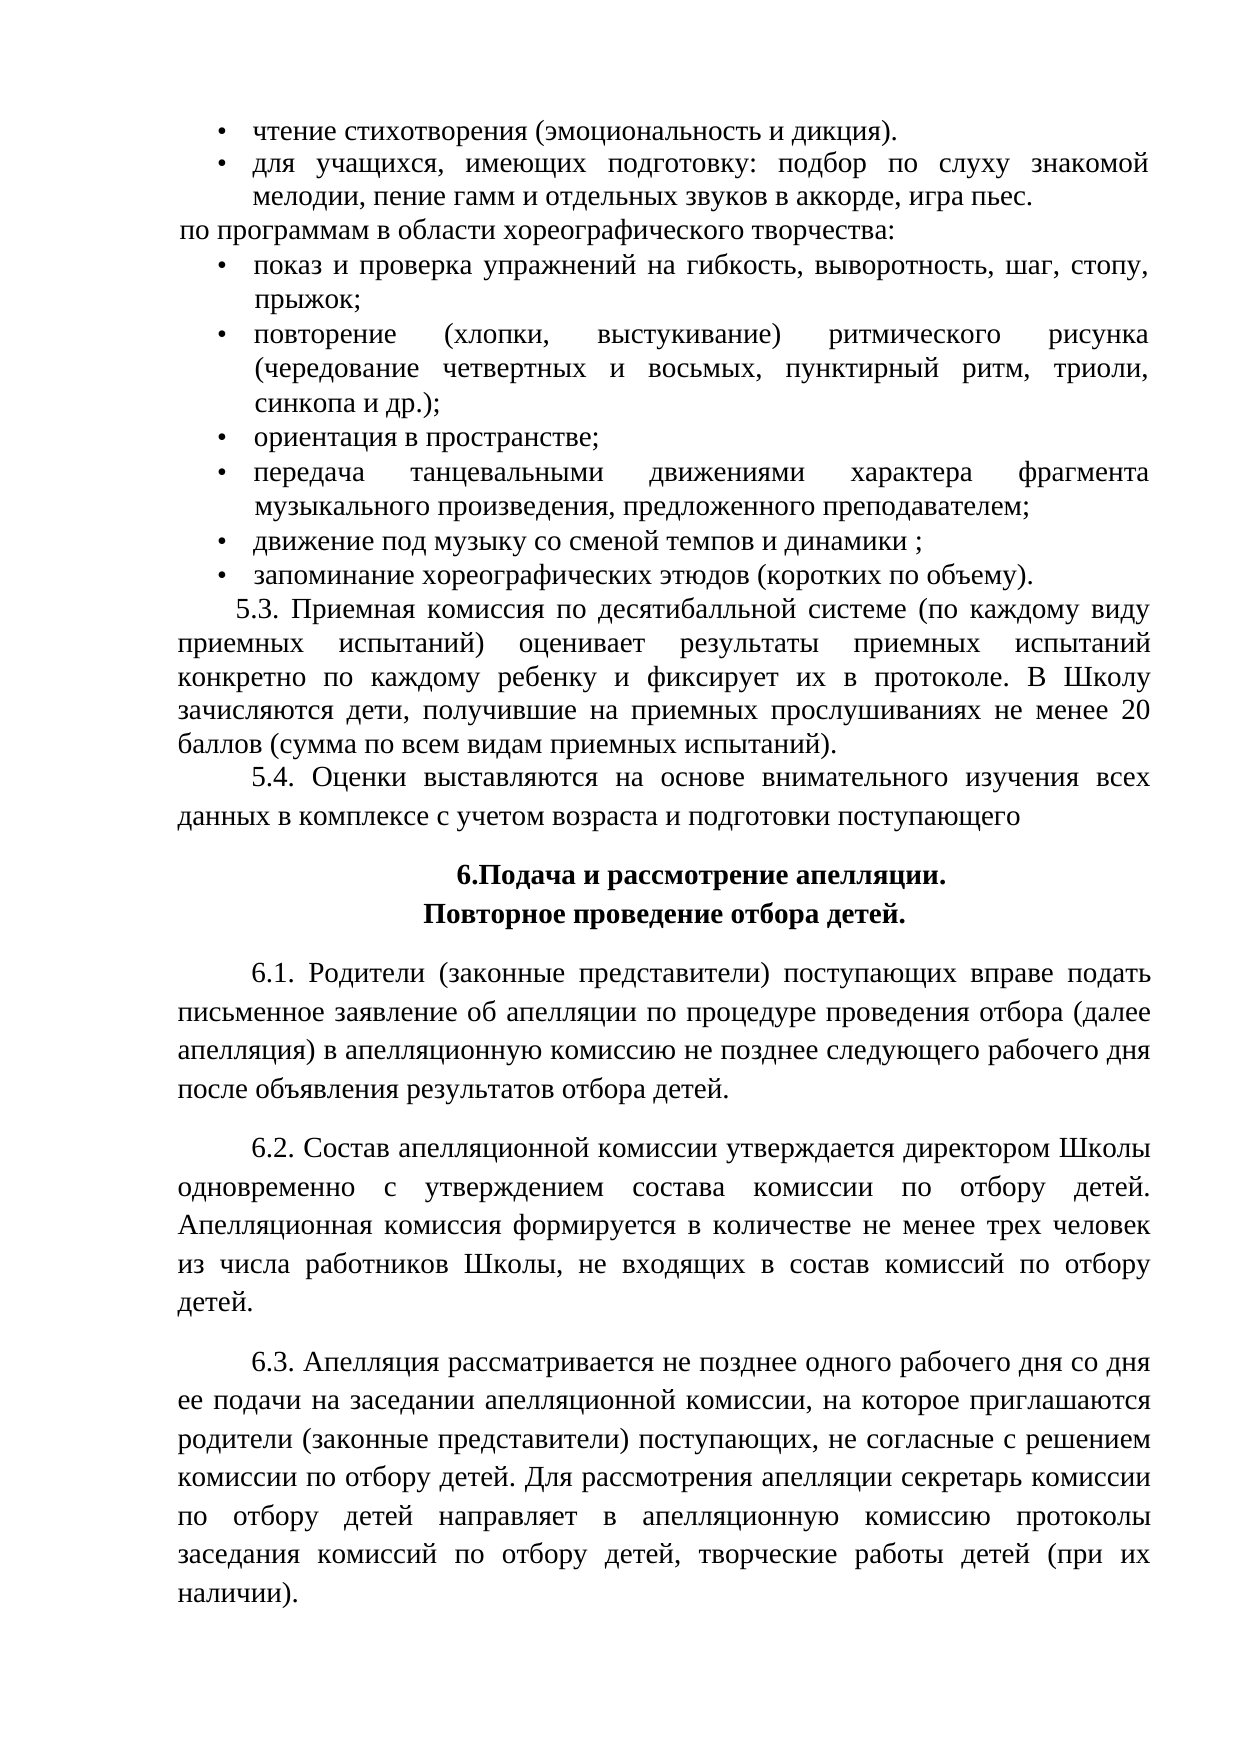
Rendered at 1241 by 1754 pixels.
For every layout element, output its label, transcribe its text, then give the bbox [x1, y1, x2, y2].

list повторение (хлопки, выстукивание) ритмического рисунка (чередование четвертных и восьмых, пунктирный ритм, триоли, синкопа и др.); [217, 316, 1149, 419]
text по программам в области хореографического творчества: [179, 212, 1152, 247]
text 6.2. Состав апелляционной комиссии утверждается директором Школы одновременно с утверждением состава комиссии по отбору детей. Апелляционная комиссия формируется в количестве не менее трех человек из числа работников Школы, не входящих в состав комиссий по отбору детей. [177, 1130, 1152, 1318]
text 5.3. Приемная комиссия по десятибалльной системе (по каждому виду приемных испытаний) оценивает результаты приемных испытаний конкретно по каждому ребенку и фиксирует их в протоколе. В Школу зачисляются дети, получившие на приемных прослушиваниях не менее 20 баллов (сумма по всем видам приемных испытаний). [177, 592, 1152, 759]
text 6.Подача и рассмотрение апелляции. Повторное проведение отбора детей. [177, 857, 1152, 929]
text 6.3. Апелляция рассматривается не позднее одного рабочего дня со дня ее подачи на заседании апелляционной комиссии, на которое приглашаются родители (законные представители) поступающих, не согласные с решением комиссии по отбору детей. Для рассмотрения апелляции секретарь комиссии по отбору детей направляет в апелляционную комиссию протоколы заседания комиссий по отбору детей, творческие работы детей (при их наличии). [177, 1344, 1152, 1608]
list передача танцевальными движениями характера фрагмента музыкального произведения, предложенного преподавателем; [217, 454, 1149, 523]
list для учащихся, имеющих подготовку: подбор по слуху знакомой мелодии, пение гамм и отдельных звуков в аккорде, игра пьес. [217, 146, 1149, 212]
text 5.4. Оценки выставляются на основе внимательного изучения всех данных в комплексе с учетом возраста и подготовки поступающего [177, 759, 1152, 831]
list чтение стихотворения (эмоциональность и дикция). [217, 118, 1152, 146]
list запоминание хореографических этюдов (коротких по объему). [179, 557, 1149, 592]
list ориентация в пространстве; [179, 419, 1152, 454]
text 6.1. Родители (законные представители) поступающих вправе подать письменное заявление об апелляции по процедуре проведения отбора (далее апелляция) в апелляционную комиссию не позднее следующего рабочего дня после объявления результатов отбора детей. [177, 955, 1152, 1104]
list движение под музыку со сменой темпов и динамики ; [179, 523, 1152, 557]
list показ и проверка упражнений на гибкость, выворотность, шаг, стопу, прыжок; [217, 247, 1149, 316]
